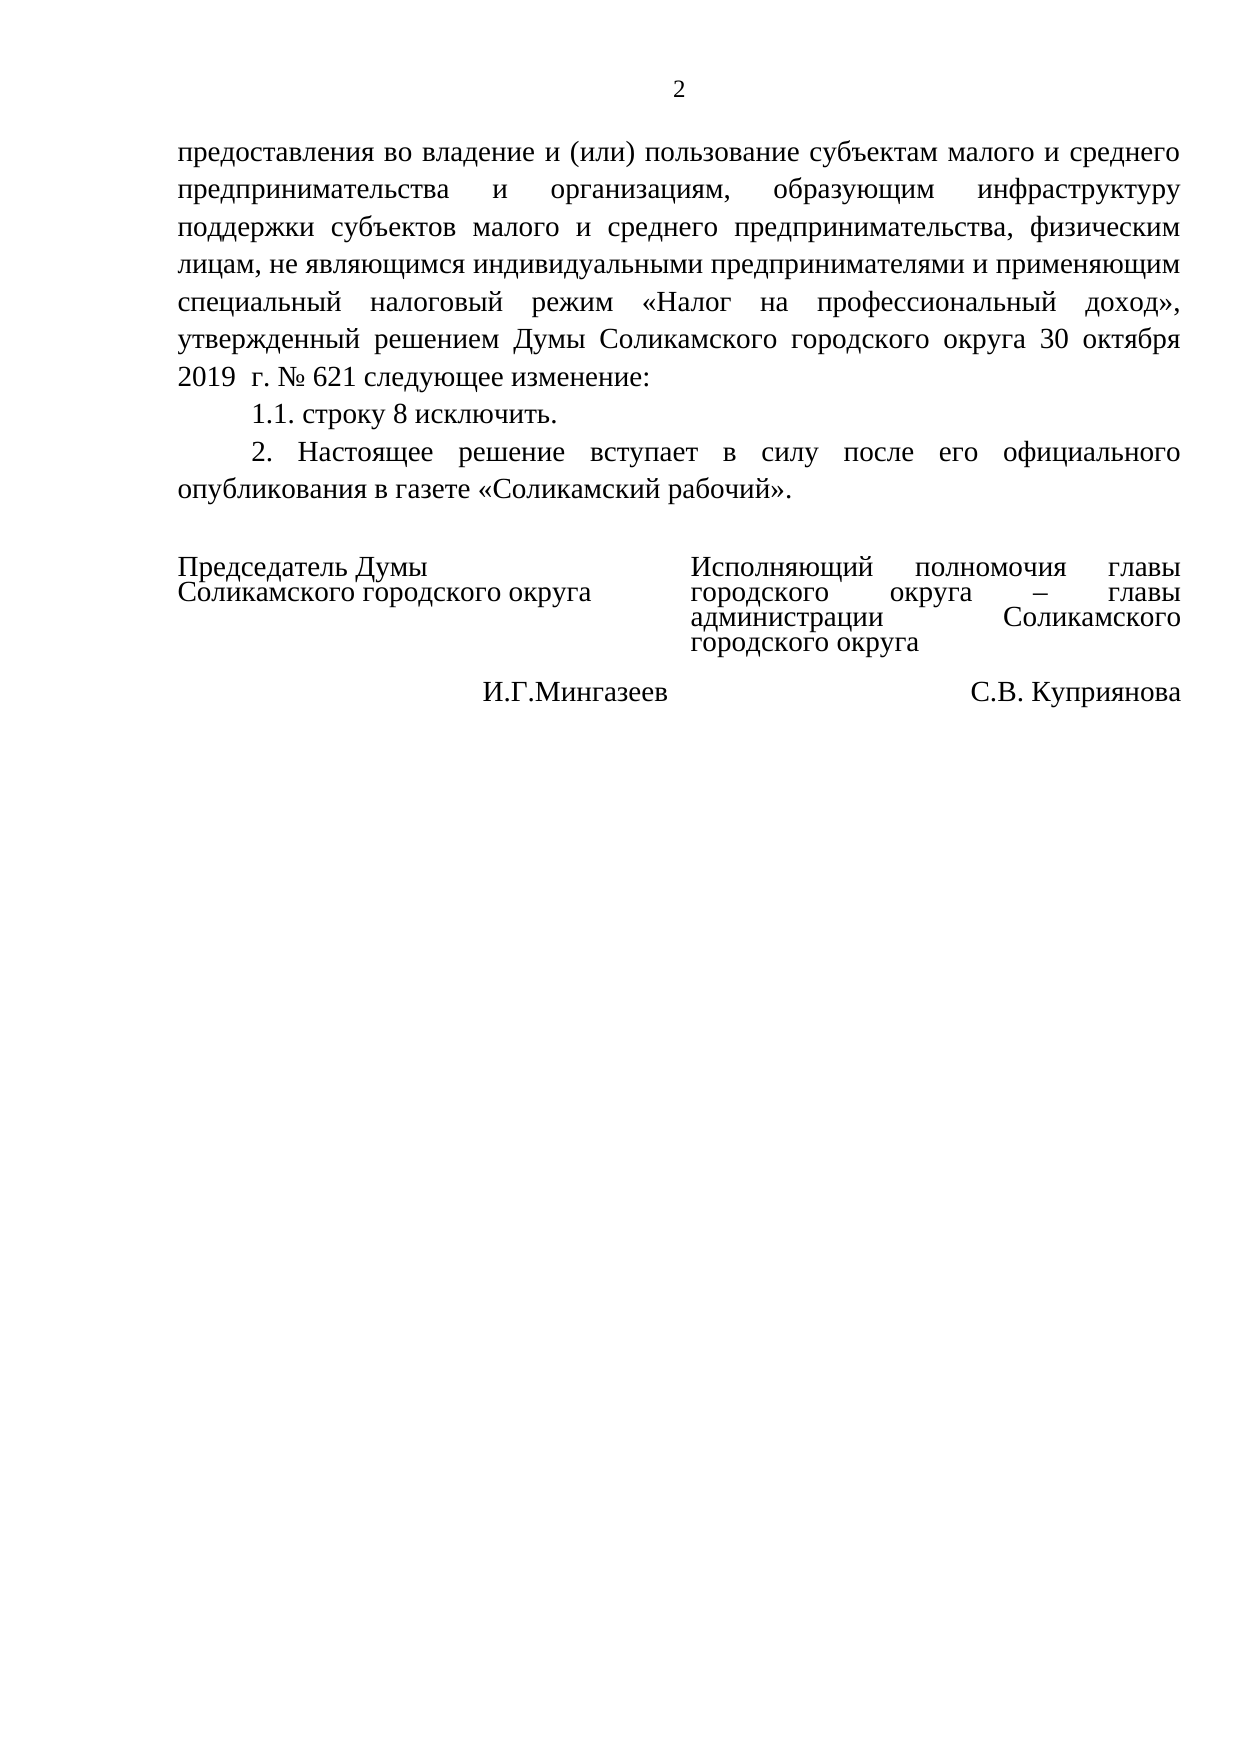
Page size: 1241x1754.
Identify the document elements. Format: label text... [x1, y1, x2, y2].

text 1.1. строку 8 исключить. [177, 394, 1181, 431]
table_cell И.Г.Мингазеев [166, 681, 679, 706]
table_header Председатель Думы Соликамского городского округа [166, 556, 679, 681]
table_header Исполняющий полномочия главы городского округа – главы администрации Соликамского городского округа [679, 556, 1192, 681]
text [177, 131, 1181, 394]
text 2. Настоящее решение вступает в силу после его официального опубликования в газете «Соликамский рабочий». [177, 431, 1181, 506]
table_cell С.В. Куприянова [679, 681, 1192, 706]
